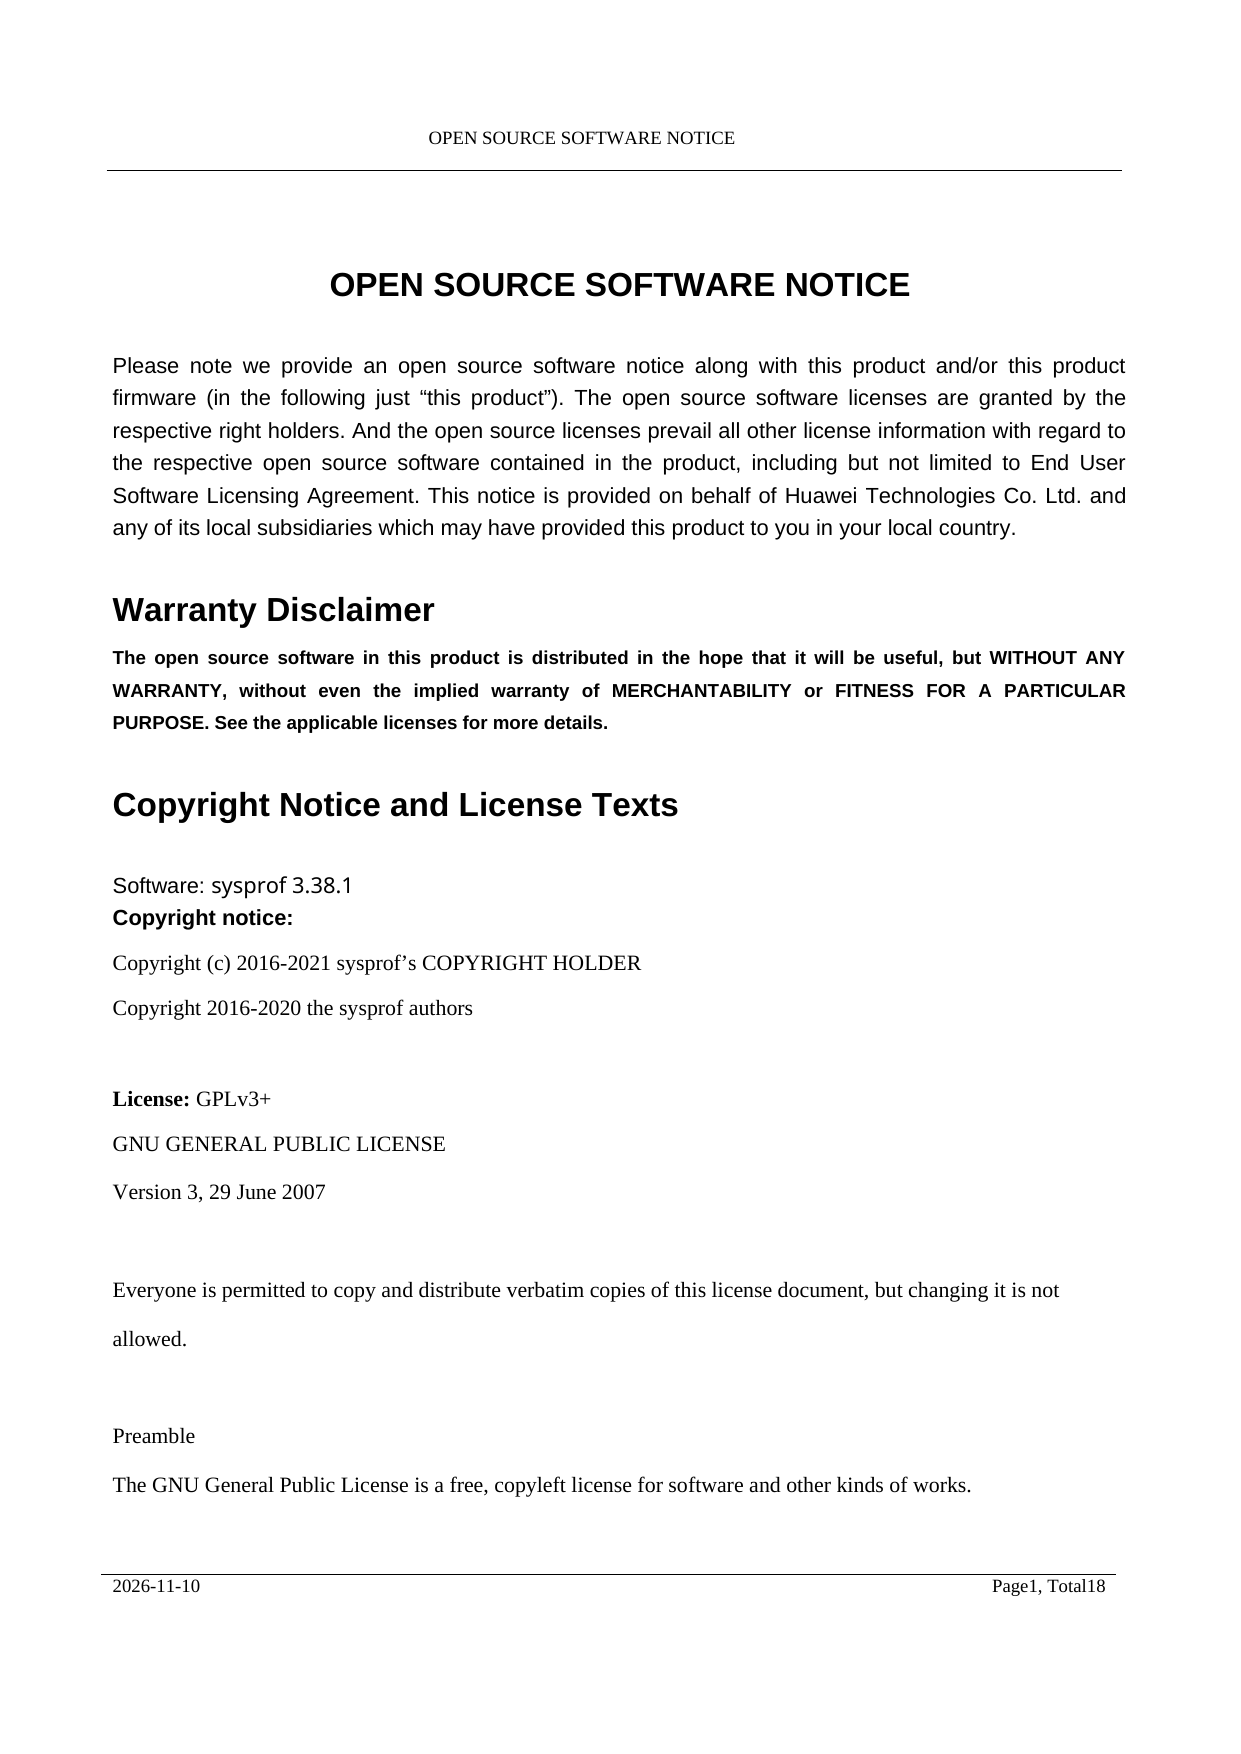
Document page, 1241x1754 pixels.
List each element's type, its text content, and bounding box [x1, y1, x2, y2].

text Copyright Notice and License Texts [112, 771, 1128, 836]
text Warranty Disclaimer [112, 576, 1128, 641]
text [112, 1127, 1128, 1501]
text Copyright notice: [112, 901, 1128, 934]
text Copyright 2016-2020 the sysprof authors [112, 992, 1128, 1024]
text The open source software in this product is distributed in the hope that it will be useful, but WITHOUT ANY WARRANTY, without even the implied warranty of MERCHANTABILITY or FITNESS FOR A PARTICULAR PURPOSE. See the applicable licenses for more details. [112, 641, 1128, 739]
text Software: sysprof 3.38.1 [112, 869, 1128, 901]
text Copyright (c) 2016-2021 sysprof’s COPYRIGHT HOLDER [112, 947, 1128, 979]
text OPEN SOURCE SOFTWARE NOTICE [112, 251, 1128, 316]
text License: GPLv3+ [112, 1082, 1128, 1114]
text Please note we provide an open source software notice along with this product and/or this product firmware (in the following just “this product”). The open source software licenses are granted by the respective right holders. And the open source licenses prevail all other license information with regard to the respective open source software contained in the product, including but not limited to End User Software Licensing Agreement. This notice is provided on behalf of Huawei Technologies Co. Ltd. and any of its local subsidiaries which may have provided this product to you in your local country. [112, 349, 1128, 544]
